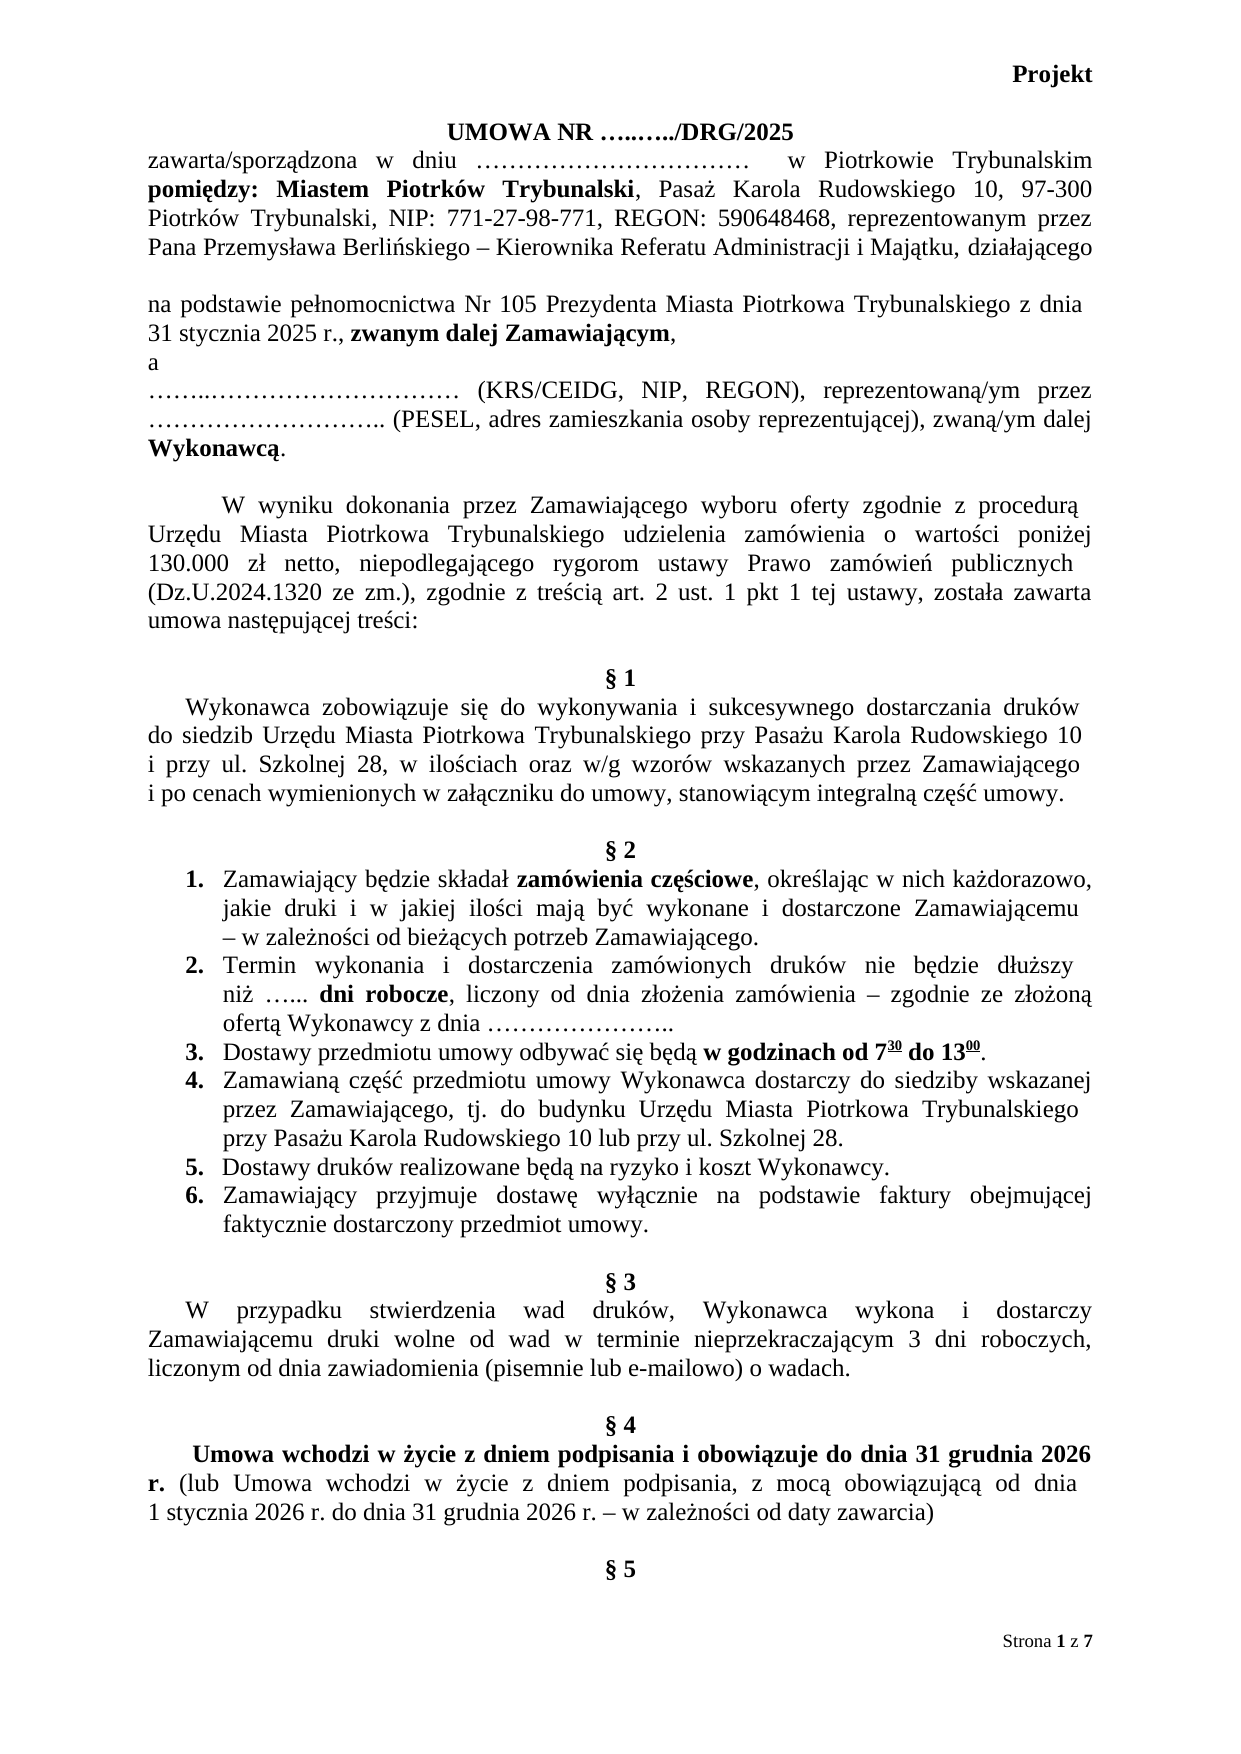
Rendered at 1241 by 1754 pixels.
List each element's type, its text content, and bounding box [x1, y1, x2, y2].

text zawarta/sporządzona w dniu …………………………… w Piotrkowie Trybunalskim pomiędzy: Miastem Piotrków Trybunalski, Pasaż Karola Rudowskiego 10, 97-300 Piotrków Trybunalski, NIP: 771-27-98-771, REGON: 590648468, reprezentowanym przez Pana Przemysława Berlińskiego – Kierownika Referatu Administracji i Majątku, działającego na podstawie pełnomocnictwa Nr 105 Prezydenta Miasta Piotrkowa Trybunalskiego z dnia 31 stycznia 2025 r., zwanym dalej Zamawiającym, [148, 145, 1092, 347]
list Dostawy druków realizowane będą na ryzyko i koszt Wykonawcy. [185, 1152, 1092, 1180]
text Wykonawca zobowiązuje się do wykonywania i sukcesywnego dostarczania druków do siedzib Urzędu Miasta Piotrkowa Trybunalskiego przy Pasażu Karola Rudowskiego 10 i przy ul. Szkolnej 28, w ilościach oraz w/g wzorów wskazanych przez Zamawiającego i po cenach wymienionych w załączniku do umowy, stanowiącym integralną część umowy. [148, 692, 1092, 807]
text a [148, 347, 1092, 375]
text § 3 [148, 1267, 1092, 1295]
list Termin wykonania i dostarczenia zamówionych druków nie będzie dłuższy niż …... dni robocze, liczony od dnia złożenia zamówienia – zgodnie ze złożoną ofertą Wykonawcy z dnia ………………….. [185, 950, 1092, 1037]
list Dostawy przedmiotu umowy odbywać się będą w godzinach od 730 do 1300. [185, 1037, 1092, 1065]
text ……..………………………… (KRS/CEIDG, NIP, REGON), reprezentowaną/ym przez ……………………….. (PESEL, adres zamieszkania osoby reprezentującej), zwaną/ym dalej Wykonawcą. [148, 375, 1092, 462]
text § 2 [148, 835, 1092, 864]
list Zamawianą część przedmiotu umowy Wykonawca dostarczy do siedziby wskazanej przez Zamawiającego, tj. do budynku Urzędu Miasta Piotrkowa Trybunalskiego przy Pasażu Karola Rudowskiego 10 lub przy ul. Szkolnej 28. [185, 1065, 1092, 1152]
text § 5 [148, 1554, 1092, 1583]
text § 4 [148, 1410, 1092, 1439]
text Umowa wchodzi w życie z dniem podpisania i obowiązuje do dnia 31 grudnia 2026 r. (lub Umowa wchodzi w życie z dniem podpisania, z mocą obowiązującą od dnia 1 stycznia 2026 r. do dnia 31 grudnia 2026 r. – w zależności od daty zawarcia) [148, 1439, 1092, 1525]
list Zamawiający będzie składał zamówienia częściowe, określając w nich każdorazowo, jakie druki i w jakiej ilości mają być wykonane i dostarczone Zamawiającemu – w zależności od bieżących potrzeb Zamawiającego. [185, 864, 1092, 950]
text § 1 [148, 663, 1092, 692]
text Projekt [148, 59, 1092, 88]
text W przypadku stwierdzenia wad druków, Wykonawca wykona i dostarczy Zamawiającemu druki wolne od wad w terminie nieprzekraczającym 3 dni roboczych, liczonym od dnia zawiadomienia (pisemnie lub e-mailowo) o wadach. [148, 1295, 1092, 1382]
text UMOWA NR …..…../DRG/2025 [148, 117, 1092, 145]
text W wyniku dokonania przez Zamawiającego wyboru oferty zgodnie z procedurą Urzędu Miasta Piotrkowa Trybunalskiego udzielenia zamówienia o wartości poniżej 130.000 zł netto, niepodlegającego rygorom ustawy Prawo zamówień publicznych (Dz.U.2024.1320 ze zm.), zgodnie z treścią art. 2 ust. 1 pkt 1 tej ustawy, została zawarta umowa następującej treści: [148, 490, 1092, 634]
list Zamawiający przyjmuje dostawę wyłącznie na podstawie faktury obejmującej faktycznie dostarczony przedmiot umowy. [185, 1180, 1092, 1238]
